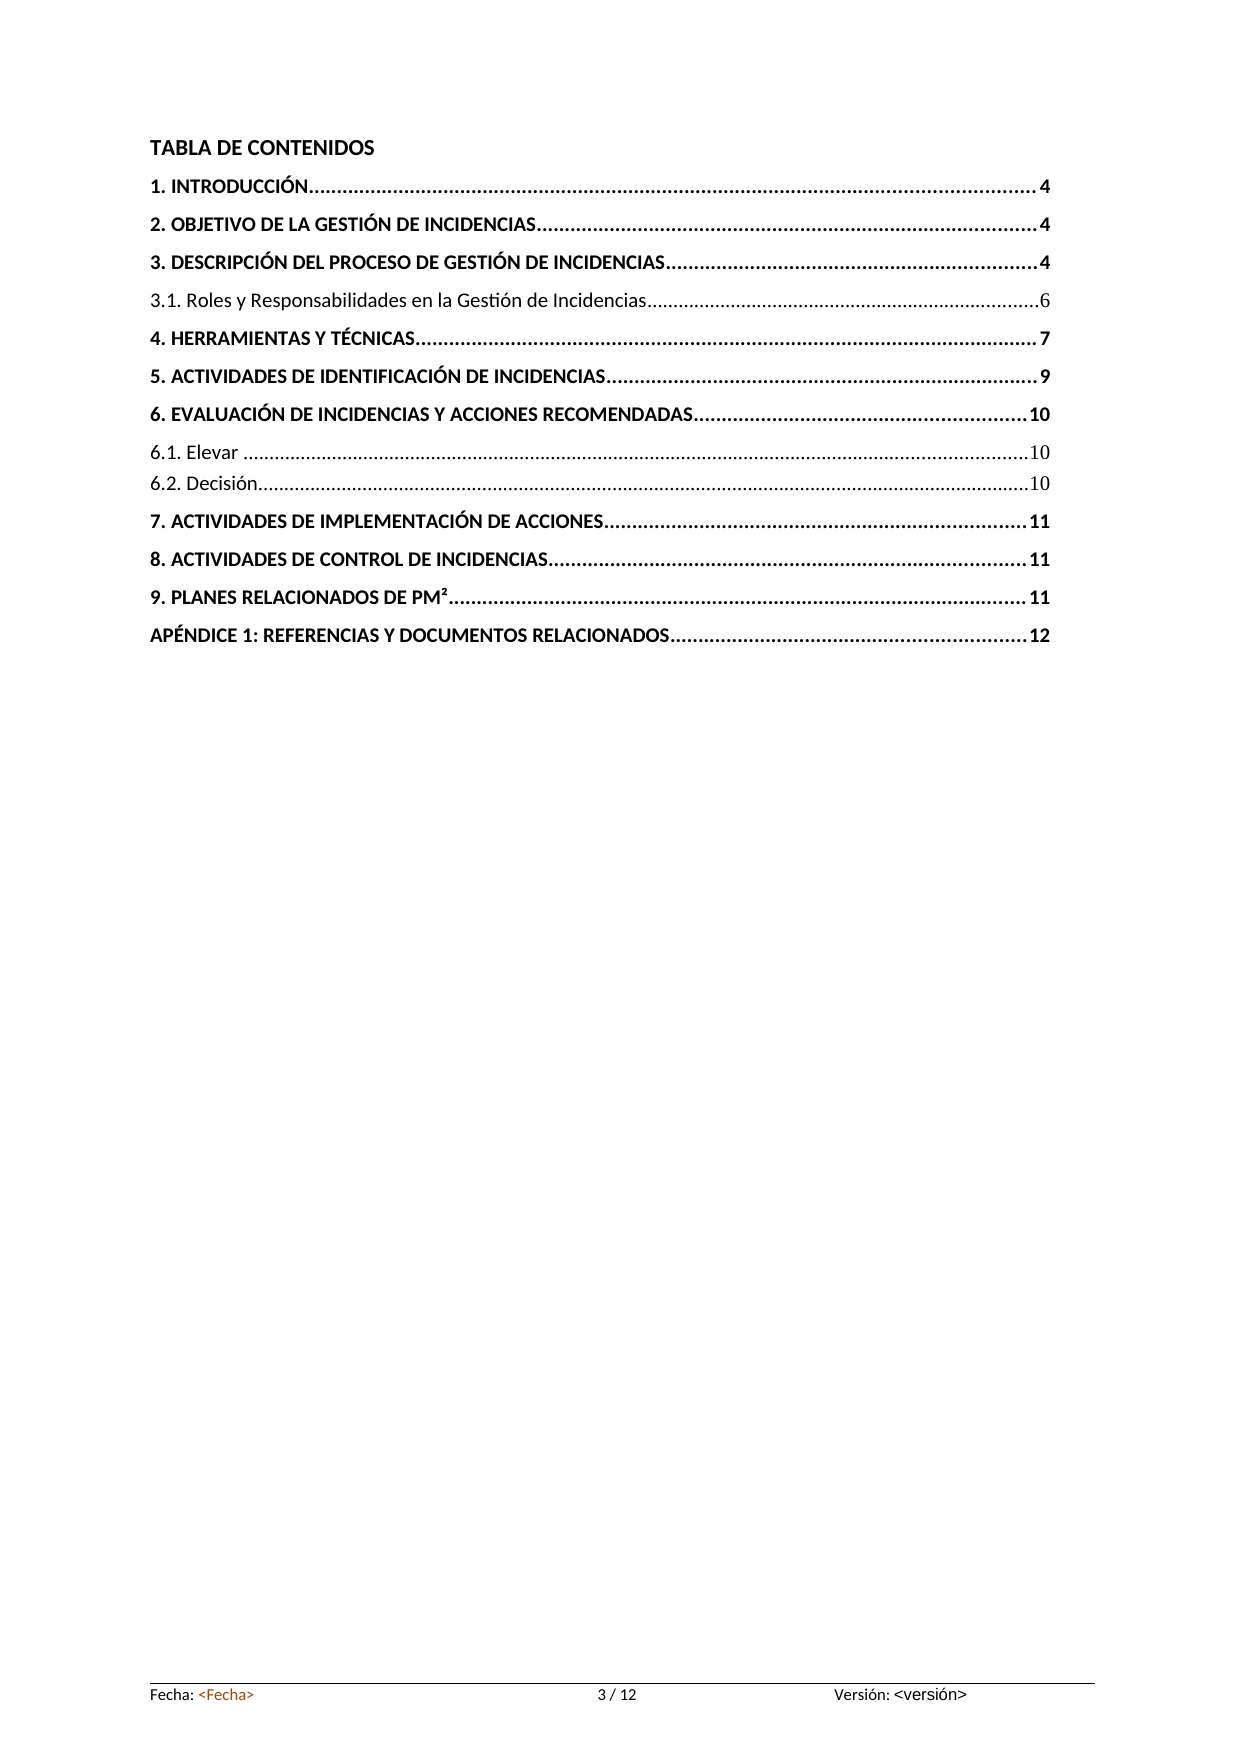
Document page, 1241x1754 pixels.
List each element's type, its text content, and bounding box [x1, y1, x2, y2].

text 6.1. Elevar 10 [150, 439, 1015, 464]
text 9. Planes Relacionados de PM² 11 [150, 584, 1015, 610]
text 4. Herramientas y Técnicas 7 [150, 325, 1015, 351]
text 3.1. Roles y Responsabilidades en la Gestión de Incidencias 6 [150, 287, 1015, 313]
subtitle TABLA DE CONTENIDOS [150, 133, 1090, 161]
text 6. Evaluación de Incidencias y Acciones Recomendadas 10 [150, 401, 1015, 426]
text 2. Objetivo de la Gestión de Incidencias 4 [150, 211, 1015, 237]
text 1. Introducción 4 [150, 173, 1015, 199]
text Apéndice 1: Referencias y Documentos Relacionados 12 [150, 622, 1015, 648]
text 6.2. Decisión 10 [150, 471, 1015, 496]
text 8. Actividades de Control de Incidencias 11 [150, 546, 1015, 572]
text 7. Actividades de implementación de acciones 11 [150, 508, 1015, 534]
text 5. Actividades de Identificación de Incidencias 9 [150, 363, 1015, 388]
text 3. Descripción del Proceso de Gestión de Incidencias 4 [150, 249, 1015, 275]
